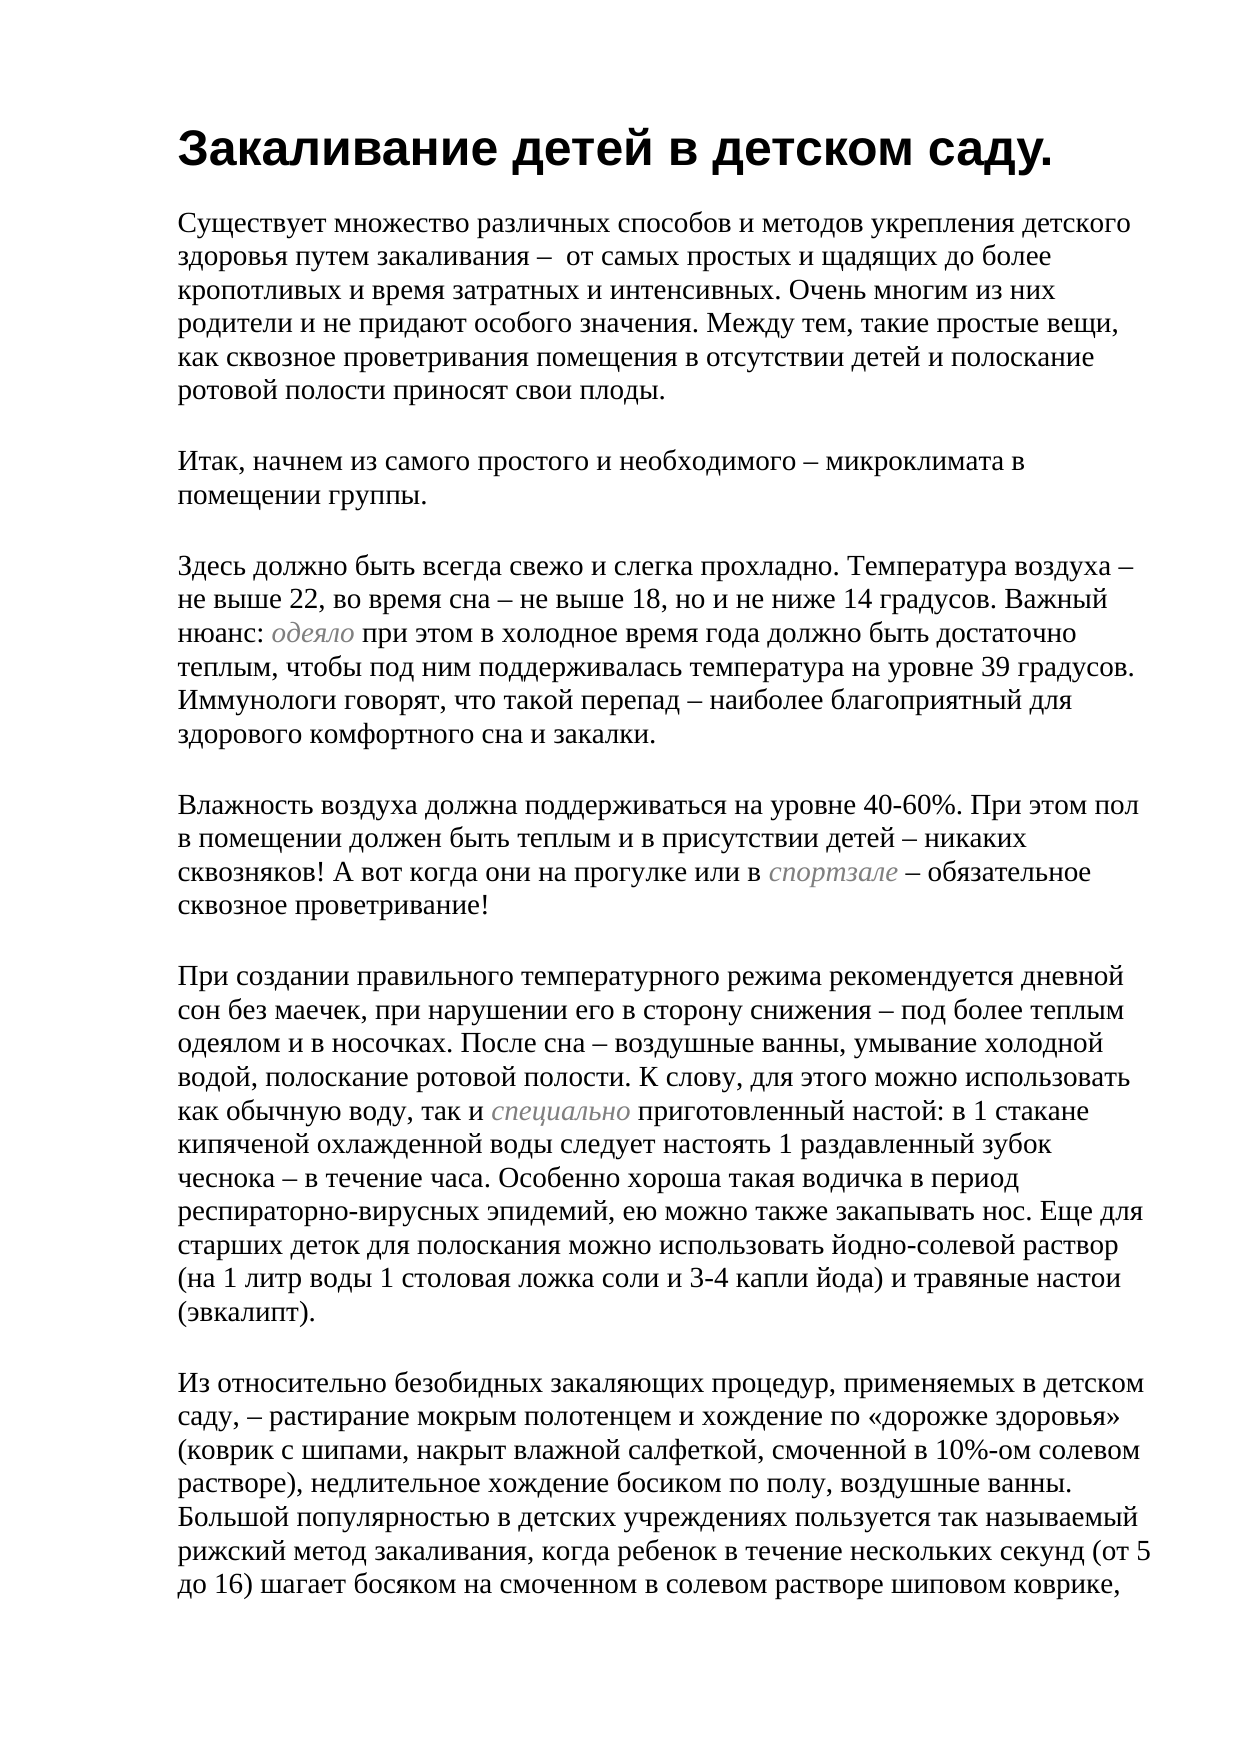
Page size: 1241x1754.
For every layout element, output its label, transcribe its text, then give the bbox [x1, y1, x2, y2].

text Влажность воздуха должна поддерживаться на уровне 40-60%. При этом пол в помещении должен быть теплым и в присутствии детей – никаких сквозняков! А вот когда они на прогулке или в спортзале – обязательное сквозное проветривание! [177, 787, 1152, 921]
text Итак, начнем из самого простого и необходимого – микроклимата в помещении группы. [177, 443, 1152, 511]
text Здесь должно быть всегда свежо и слегка прохладно. Температура воздуха – не выше 22, во время сна – не выше 18, но и не ниже 14 градусов. Важный нюанс: одеяло при этом в холодное время года должно быть достаточно теплым, чтобы под ним поддерживалась температура на уровне 39 градусов. Иммунологи говорят, что такой перепад – наиболее благоприятный для здорового комфортного сна и закалки. [177, 548, 1152, 749]
text При создании правильного температурного режима рекомендуется дневной сон без маечек, при нарушении его в сторону снижения – под более теплым одеялом и в носочках. После сна – воздушные ванны, умывание холодной водой, полоскание ротовой полости. К слову, для этого можно использовать как обычную воду, так и специально приготовленный настой: в 1 стакане кипяченой охлажденной воды следует настоять 1 раздавленный зубок чеснока – в течение часа. Особенно хороша такая водичка в период респираторно-вирусных эпидемий, ею можно также закапывать нос. Еще для старших деток для полоскания можно использовать йодно-солевой раствор (на 1 литр воды 1 столовая ложка соли и 3-4 капли йода) и травяные настои (эвкалипт). [177, 958, 1152, 1327]
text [177, 1365, 1152, 1600]
text Закаливание детей в детском саду. [177, 118, 1152, 176]
text Существует множество различных способов и методов укрепления детского здоровья путем закаливания – от самых простых и щадящих до более кропотливых и время затратных и интенсивных. Очень многим из них родители и не придают особого значения. Между тем, такие простые вещи, как сквозное проветривания помещения в отсутствии детей и полоскание ротовой полости приносят свои плоды. [177, 205, 1152, 406]
